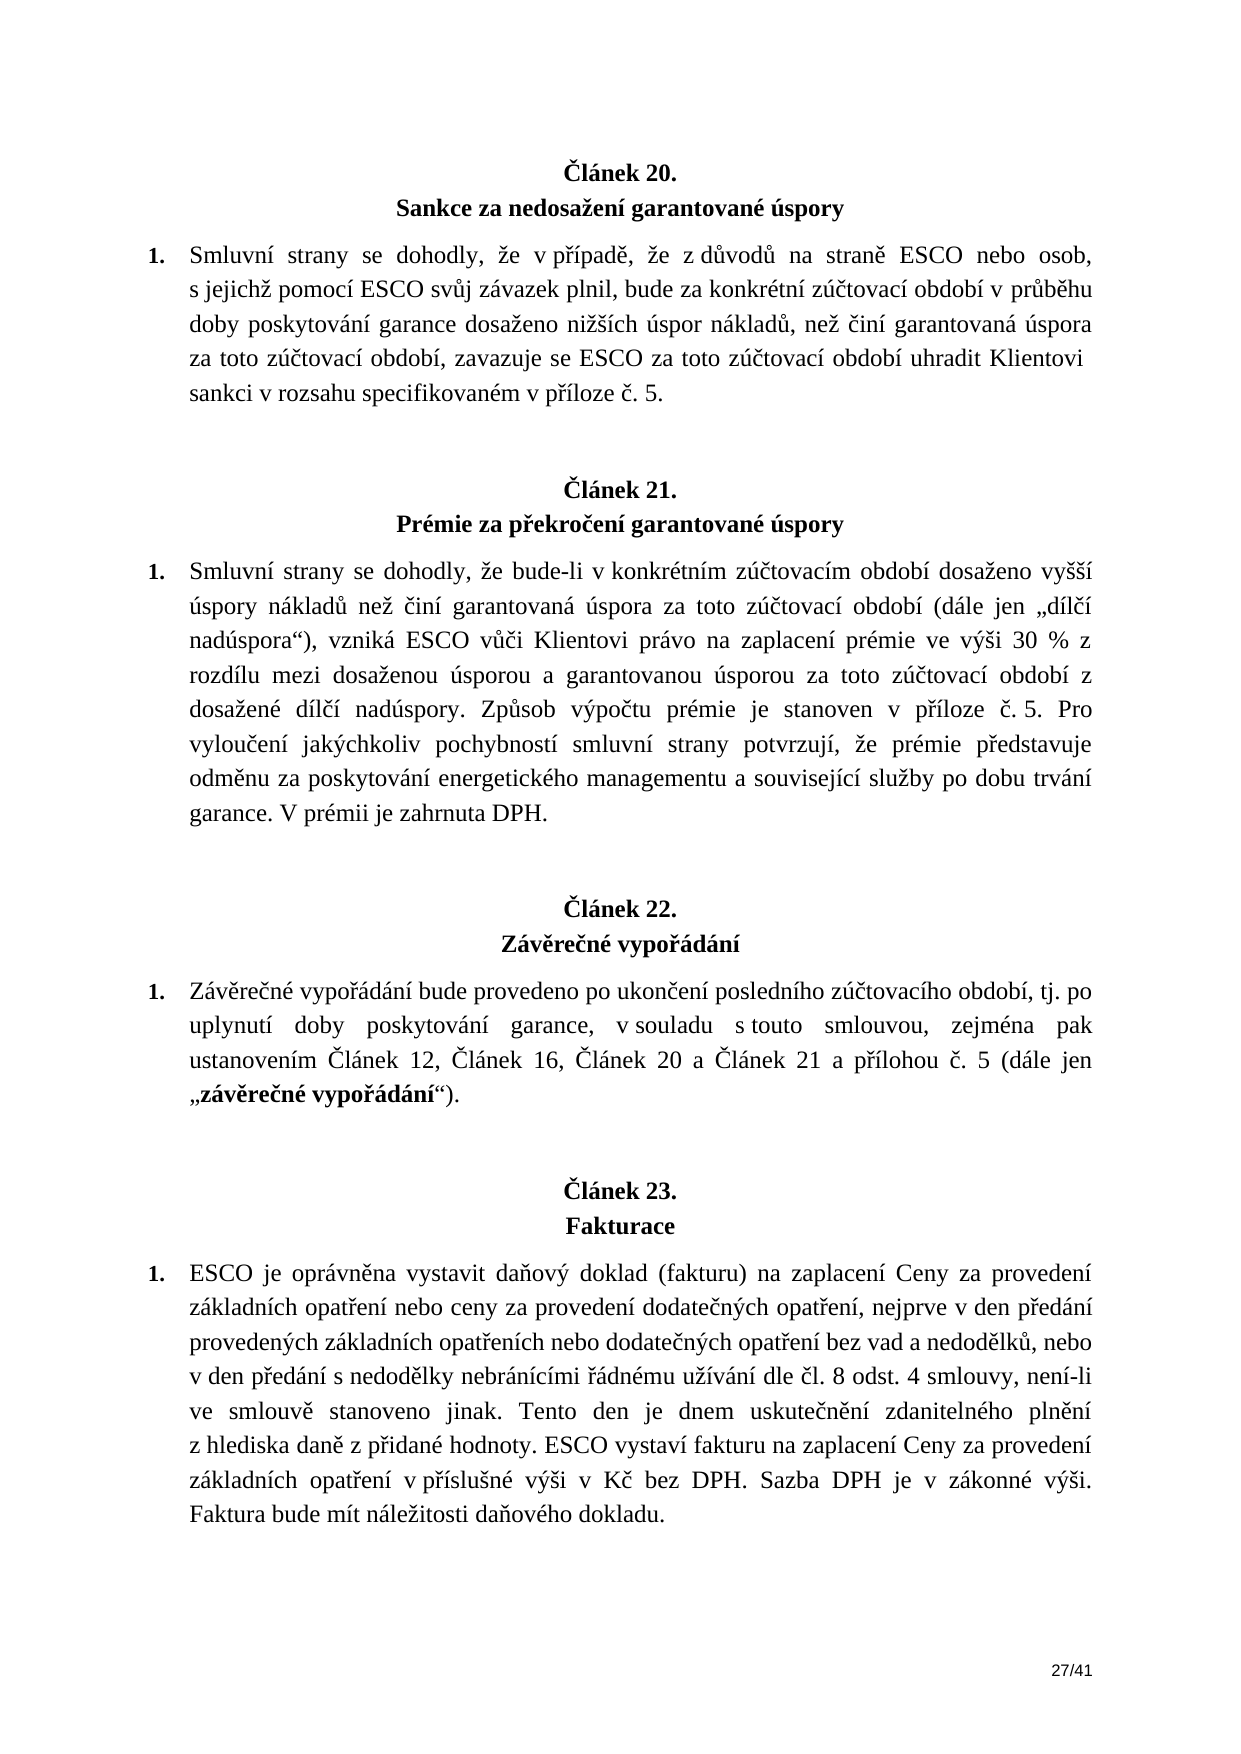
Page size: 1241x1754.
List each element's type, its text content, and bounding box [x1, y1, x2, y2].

subtitle Závěrečné vypořádání bude provedeno po ukončení posledního zúčtovacího období, tj. po uplynutí doby poskytování garance, v souladu s touto smlouvou, zejména pak ustanovením Článek 12, Článek 16, Článek 20 a Článek 21 a přílohou č. 5 (dále jen „závěrečné vypořádání“). [148, 976, 1092, 1108]
subtitle Smluvní strany se dohodly, že bude-li v konkrétním zúčtovacím období dosaženo vyšší úspory nákladů než činí garantovaná úspora za toto zúčtovací období (dále jen „dílčí nadúspora“), vzniká ESCO vůči Klientovi právo na zaplacení prémie ve výši 30 % z rozdílu mezi dosaženou úsporou a garantovanou úsporou za toto zúčtovací období z dosažené dílčí nadúspory. Způsob výpočtu prémie je stanoven v příloze č. 5. Pro vyloučení jakýchkoliv pochybností smluvní strany potvrzují, že prémie představuje odměnu za poskytování energetického managementu a související služby po dobu trvání garance. V prémii je zahrnuta DPH. [148, 556, 1092, 826]
subtitle Prémie za překročení garantované úspory [148, 475, 1092, 538]
subtitle Sankce za nedosažení garantované úspory [148, 158, 1092, 222]
subtitle Fakturace [148, 1176, 1092, 1240]
subtitle Smluvní strany se dohodly, že v případě, že z důvodů na straně ESCO nebo osob, s jejichž pomocí ESCO svůj závazek plnil, bude za konkrétní zúčtovací období v průběhu doby poskytování garance dosaženo nižších úspor nákladů, než činí garantovaná úspora za toto zúčtovací období, zavazuje se ESCO za toto zúčtovací období uhradit Klientovi sankci v rozsahu specifikovaném v příloze č. 5. [148, 240, 1092, 407]
subtitle Závěrečné vypořádání [148, 894, 1092, 958]
subtitle ESCO je oprávněna vystavit daňový doklad (fakturu) na zaplacení Ceny za provedení základních opatření nebo ceny za provedení dodatečných opatření, nejprve v den předání provedených základních opatřeních nebo dodatečných opatření bez vad a nedodělků, nebo v den předání s nedodělky nebránícími řádnému užívání dle čl. 8 odst. 4 smlouvy, není-li ve smlouvě stanoveno jinak. Tento den je dnem uskutečnění zdanitelného plnění z hlediska daně z přidané hodnoty. ESCO vystaví fakturu na zaplacení Ceny za provedení základních opatření v příslušné výši v Kč bez DPH. Sazba DPH je v zákonné výši. Faktura bude mít náležitosti daňového dokladu. [148, 1258, 1092, 1528]
